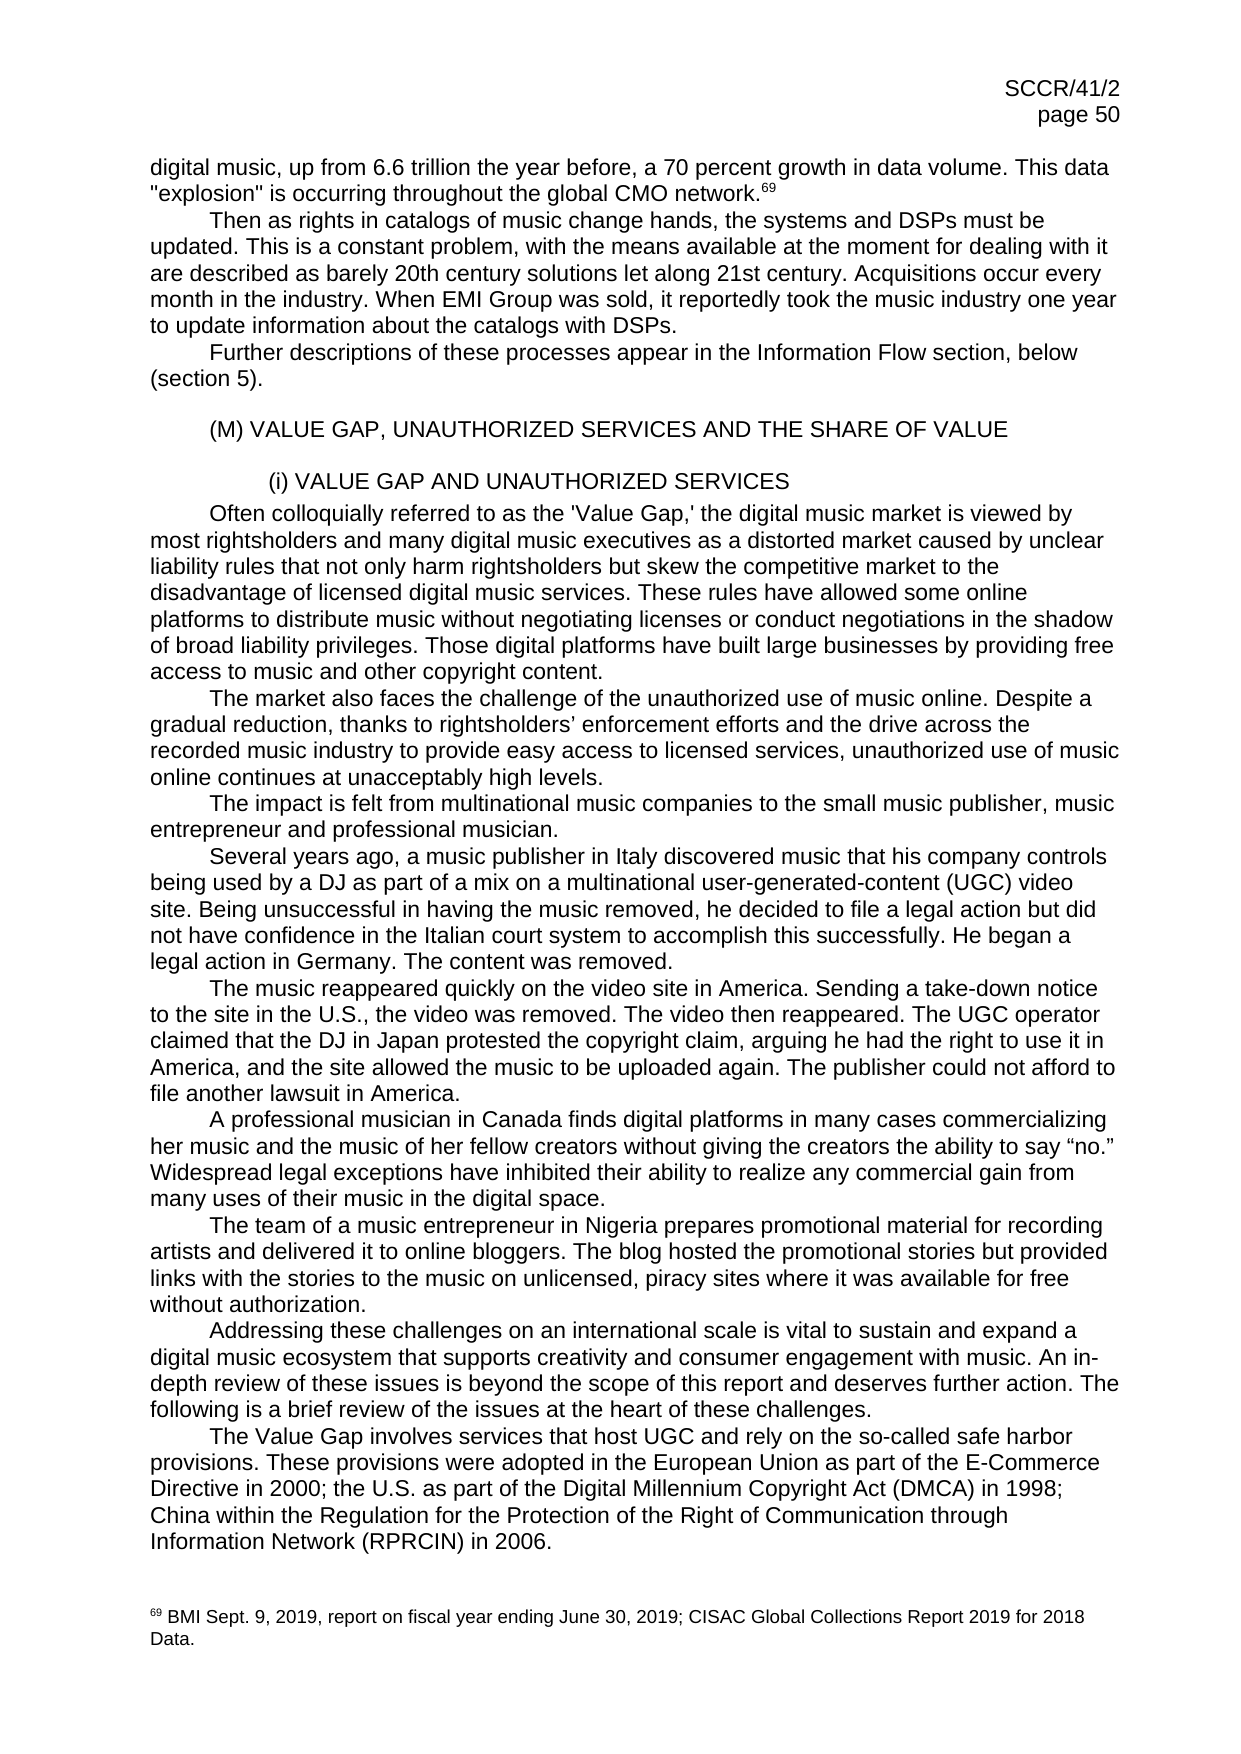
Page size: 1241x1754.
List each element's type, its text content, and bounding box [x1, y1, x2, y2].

subtitle (M) VALUE GAP, UNAUTHORIZED SERVICES AND THE SHARE OF VALUE [150, 416, 1120, 443]
text Then as rights in catalogs of music change hands, the systems and DSPs must be updated. This is a constant problem, with the means available at the moment for dealing with it are described as barely 20th century solutions let along 21st century. Acquisitions occur every month in the industry. When EMI Group was sold, it reportedly took the music industry one year to update information about the catalogs with DSPs. [150, 207, 1120, 338]
text The impact is felt from multinational music companies to the small music publisher, music entrepreneur and professional musician. [150, 790, 1120, 843]
text Often colloquially referred to as the 'Value Gap,' the digital music market is viewed by most rightsholders and many digital music executives as a distorted market caused by unclear liability rules that not only harm rightsholders but skew the competitive market to the disadvantage of licensed digital music services. These rules have allowed some online platforms to distribute music without negotiating licenses or conduct negotiations in the shadow of broad liability privileges. Those digital platforms have built large businesses by providing free access to music and other copyright content. [150, 500, 1120, 685]
text The market also faces the challenge of the unauthorized use of music online. Despite a gradual reduction, thanks to rightsholders’ enforcement efforts and the drive across the recorded music industry to provide easy access to licensed services, unauthorized use of music online continues at unacceptably high levels. [150, 685, 1120, 790]
text Several years ago, a music publisher in Italy discovered music that his company controls being used by a DJ as part of a mix on a multinational user-generated-content (UGC) video site. Being unsuccessful in having the music removed, he decided to file a legal action but did not have confidence in the Italian court system to accomplish this successfully. He began a legal action in Germany. The content was removed. [150, 843, 1120, 974]
text A professional musician in Canada finds digital platforms in many cases commercializing her music and the music of her fellow creators without giving the creators the ability to say “no.” Widespread legal exceptions have inhibited their ability to realize any commercial gain from many uses of their music in the digital space. [150, 1106, 1120, 1212]
text Further descriptions of these processes appear in the Information Flow section, below (section 5). [150, 338, 1120, 391]
text Addressing these challenges on an international scale is vital to sustain and expand a digital music ecosystem that supports creativity and consumer engagement with music. An in-depth review of these issues is beyond the scope of this report and deserves further action. The following is a brief review of the issues at the heart of these challenges. [150, 1317, 1120, 1423]
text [150, 154, 1120, 207]
text The music reappeared quickly on the video site in America. Sending a take-down notice to the site in the U.S., the video was removed. The video then reappeared. The UGC operator claimed that the DJ in Japan protested the copyright claim, arguing he had the right to use it in America, and the site allowed the music to be uploaded again. The publisher could not afford to file another lawsuit in America. [150, 974, 1120, 1106]
text The Value Gap involves services that host UGC and rely on the so-called safe harbor provisions. These provisions were adopted in the European Union as part of the E-Commerce Directive in 2000; the U.S. as part of the Digital Millennium Copyright Act (DMCA) in 1998; China within the Regulation for the Protection of the Right of Communication through Information Network (RPRCIN) in 2006. [150, 1423, 1120, 1554]
text The team of a music entrepreneur in Nigeria prepares promotional material for recording artists and delivered it to online bloggers. The blog hosted the promotional stories but provided links with the stories to the music on unlicensed, piracy sites where it was available for free without authorization. [150, 1212, 1120, 1317]
subtitle (i) VALUE GAP AND UNAUTHORIZED SERVICES [150, 468, 1120, 494]
